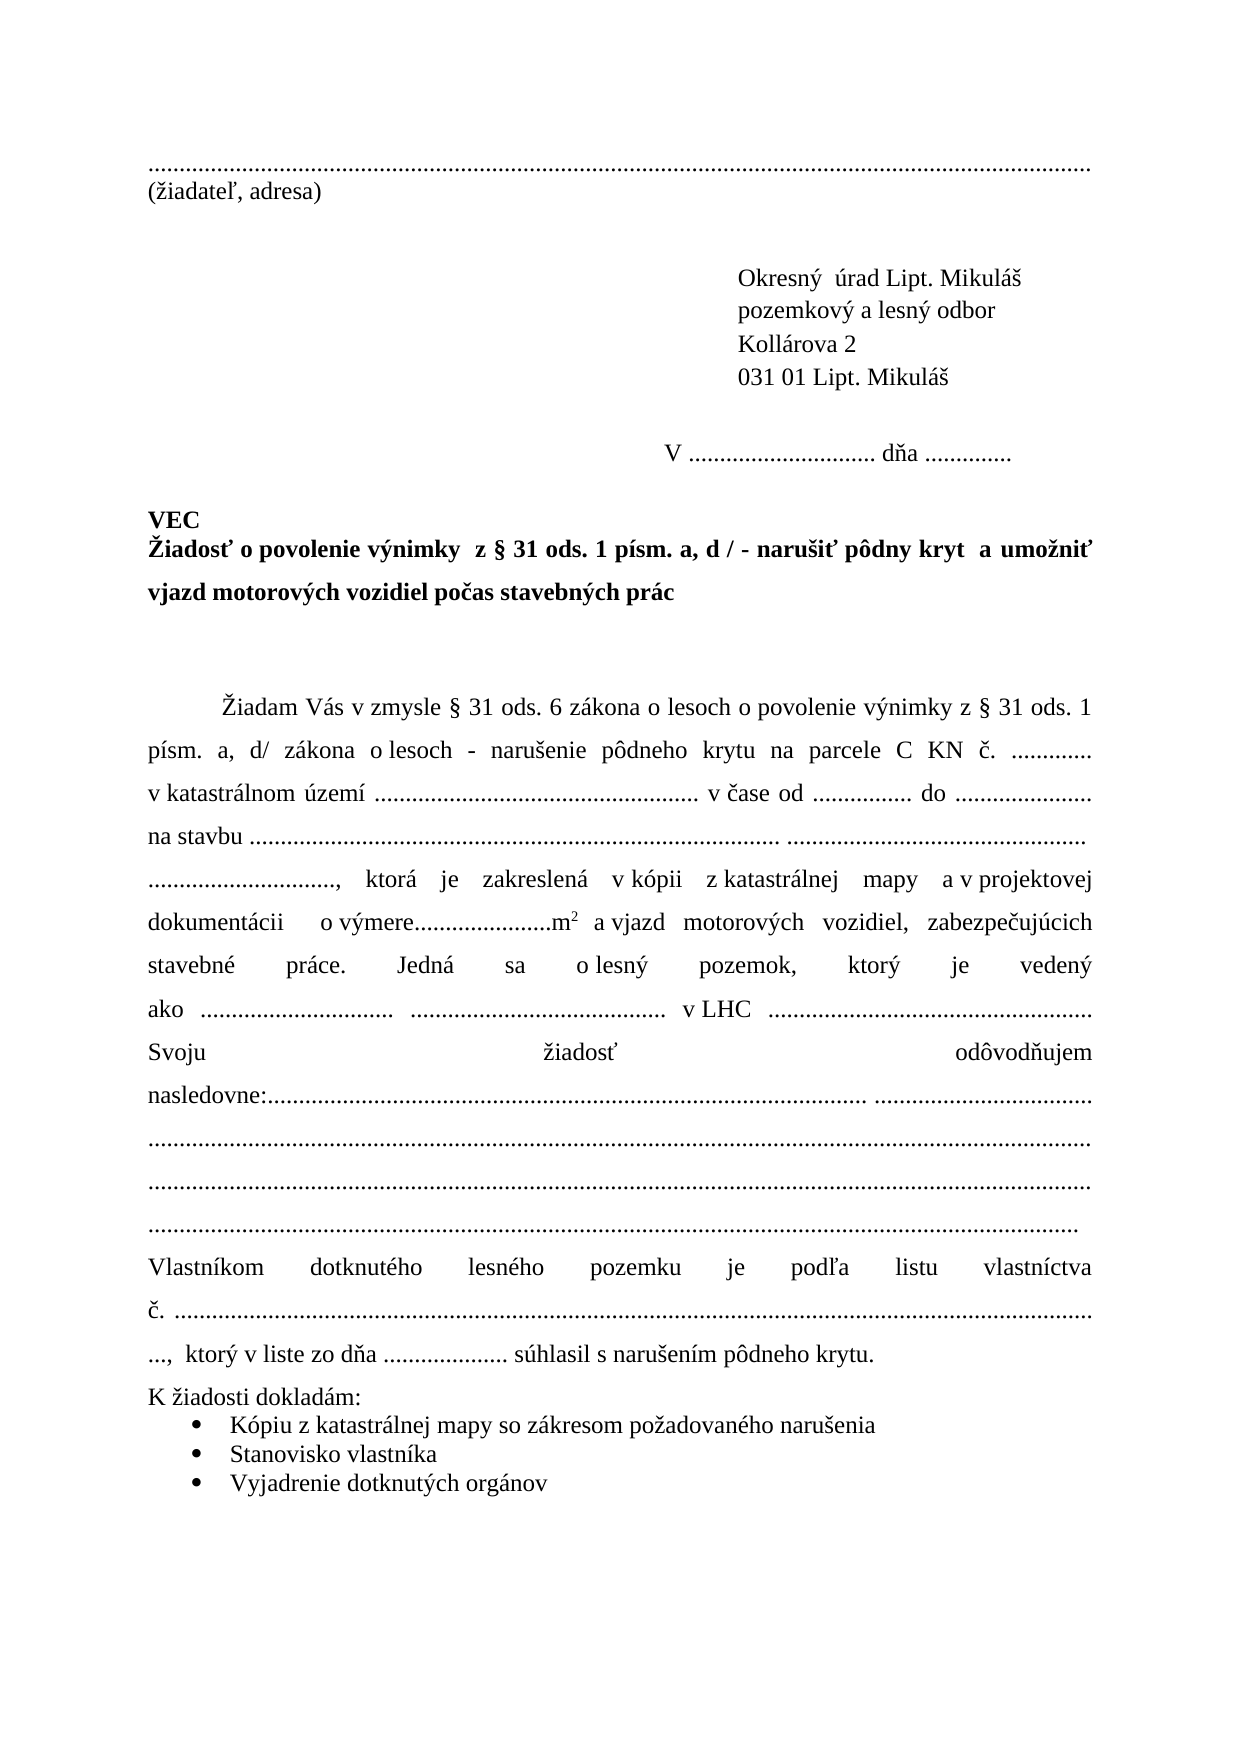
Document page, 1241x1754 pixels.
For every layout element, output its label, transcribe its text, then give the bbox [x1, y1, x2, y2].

list Stanovisko vlastníka [192, 1439, 1093, 1468]
text ....................................................................................................................................................... [148, 148, 1093, 176]
text V .............................. dňa .............. [148, 438, 1093, 467]
text Žiadosť o povolenie výnimky z § 31 ods. 1 písm. a, d / - narušiť pôdny kryt a umožniť vjazd motorových vozidiel počas stavebných prác [148, 534, 1093, 606]
text K žiadosti dokladám: [148, 1382, 1093, 1411]
list Vyjadrenie dotknutých orgánov [192, 1468, 1093, 1497]
text (žiadateľ, adresa) [148, 176, 1093, 205]
text 031 01 Lipt. Mikuláš [148, 362, 1093, 390]
text Kollárova 2 [664, 329, 1093, 357]
text VEC [148, 505, 1093, 534]
text pozemkový a lesný odbor [738, 296, 1093, 324]
text .............................., ktorá je zakreslená v kópii z katastrálnej mapy a v projektovej dokumentácii o výmere......................m2 a vjazd motorových vozidiel, zabezpečujúcich stavebné práce. Jedná sa o lesný pozemok, ktorý je vedený ako ............................... ......................................... v LHC .................................................... Svoju žiadosť odôvodňujem nasledovne:................................................................................................ ...................................................................................................................................................................................................................................................................................................................................................................................................................................................................................................... Vlastníkom dotknutého lesného pozemku je podľa listu vlastníctva č. ......................................................................................................................................................, ktorý v liste zo dňa .................... súhlasil s narušením pôdneho krytu. [148, 864, 1093, 1367]
text Okresný úrad Lipt. Mikuláš [738, 263, 1093, 291]
text Žiadam Vás v zmysle § 31 ods. 6 zákona o lesoch o povolenie výnimky z § 31 ods. 1 písm. a, d/ zákona o lesoch - narušenie pôdneho krytu na parcele C KN č. ............. v katastrálnom území .................................................... v čase od ................ do ...................... na stavbu ..................................................................................... ................................................ [148, 692, 1093, 850]
list Kópiu z katastrálnej mapy so zákresom požadovaného narušenia [192, 1411, 1093, 1439]
